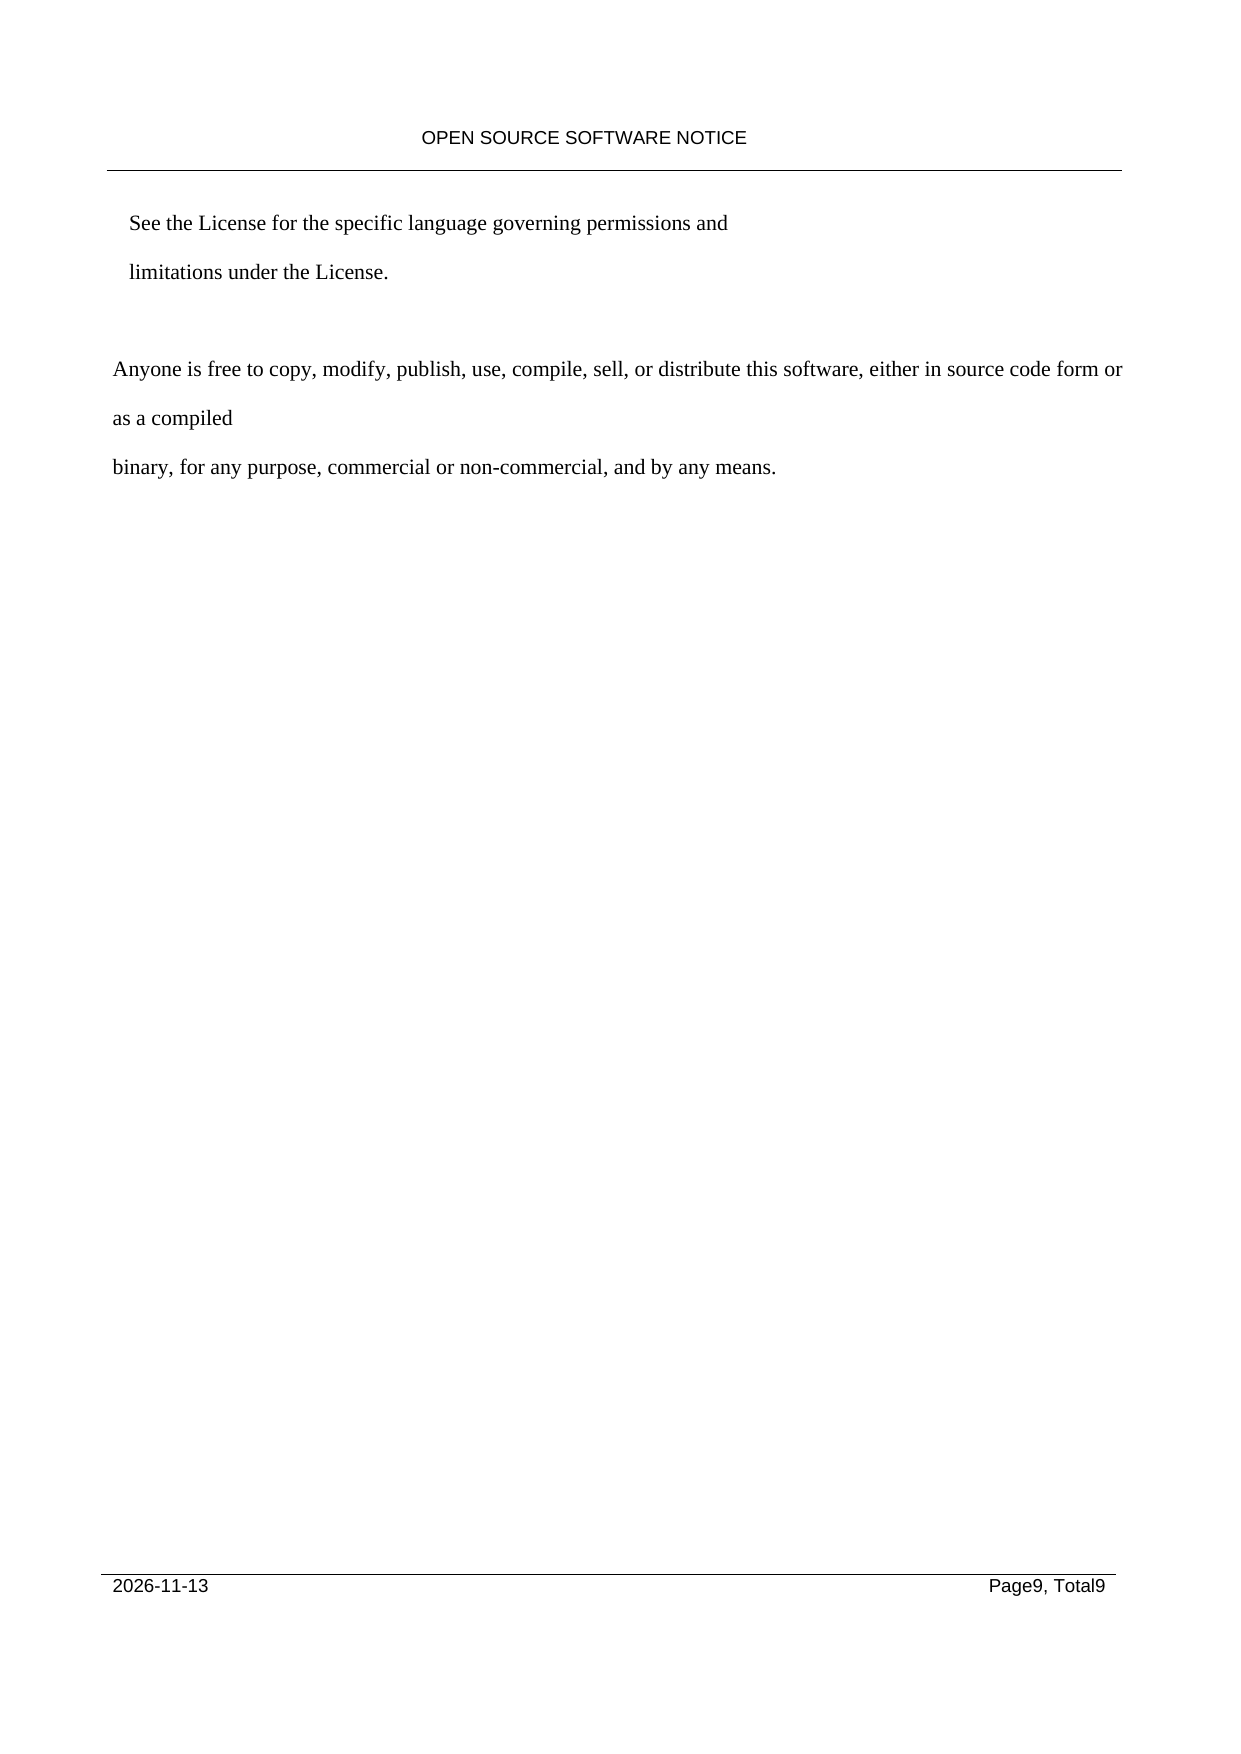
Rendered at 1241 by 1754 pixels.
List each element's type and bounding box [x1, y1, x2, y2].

text [112, 206, 1128, 483]
